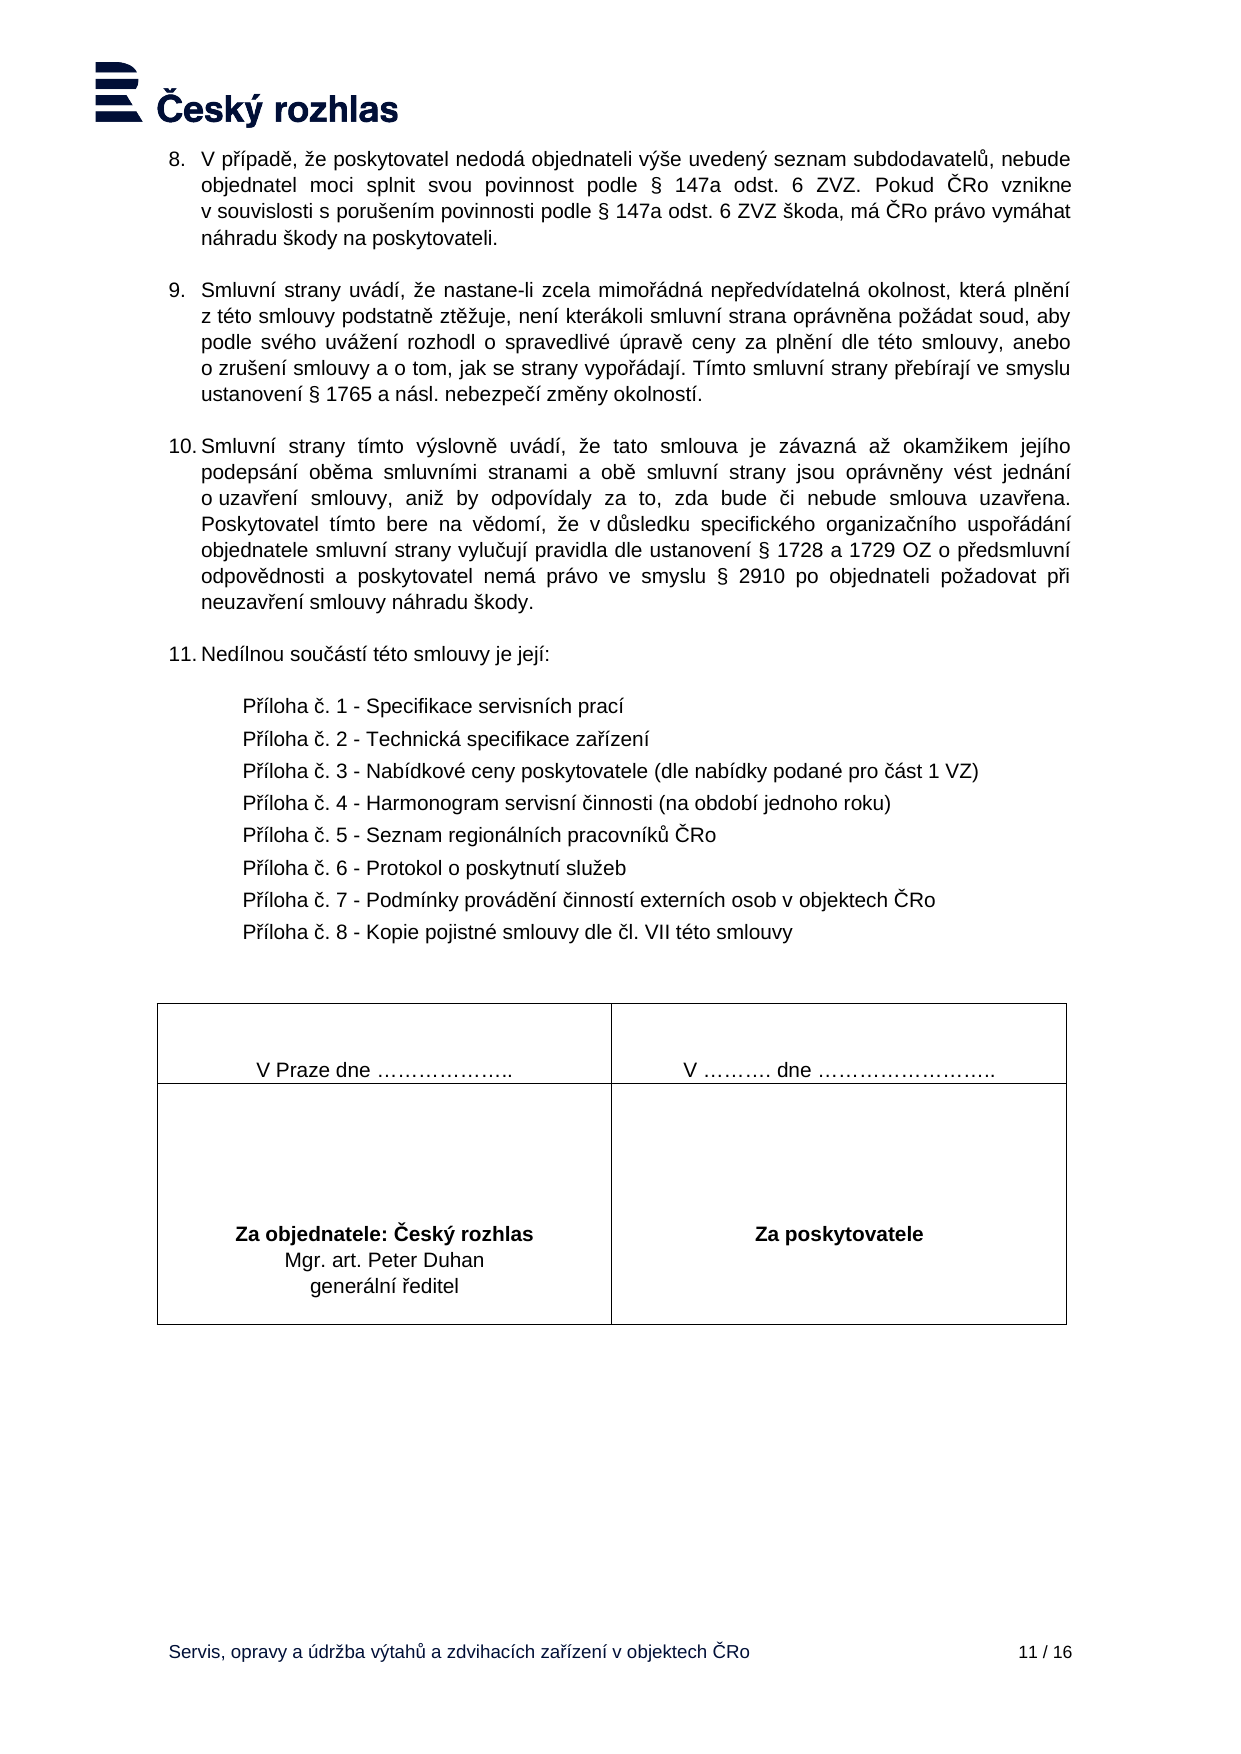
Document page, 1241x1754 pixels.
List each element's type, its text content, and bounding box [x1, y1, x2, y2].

text Příloha č. 6 - Protokol o poskytnutí služeb [242, 854, 1072, 880]
text Příloha č. 4 - Harmonogram servisní činnosti (na období jednoho roku) [242, 790, 1072, 816]
table_cell Za poskytovatele [612, 1084, 1066, 1324]
text Příloha č. 7 - Podmínky provádění činností externích osob v objektech ČRo [242, 887, 1072, 913]
table_header V ………. dne …………………….. [612, 1004, 1066, 1082]
list Nedílnou součástí této smlouvy je její: [168, 641, 1072, 667]
text Příloha č. 3 - Nabídkové ceny poskytovatele (dle nabídky podané pro část 1 VZ) [242, 757, 1072, 783]
text Příloha č. 5 - Seznam regionálních pracovníků ČRo [242, 822, 1072, 848]
list Smluvní strany tímto výslovně uvádí, že tato smlouva je závazná až okamžikem jejího podepsání oběma smluvními stranami a obě smluvní strany jsou oprávněny vést jednání o uzavření smlouvy, aniž by odpovídaly za to, zda bude či nebude smlouva uzavřena. Poskytovatel tímto bere na vědomí, že v důsledku specifického organizačního uspořádání objednatele smluvní strany vylučují pravidla dle ustanovení § 1728 a 1729 OZ o předsmluvní odpovědnosti a poskytovatel nemá právo ve smyslu § 2910 po objednateli požadovat při neuzavření smlouvy náhradu škody. [168, 432, 1072, 615]
table_header V Praze dne ……………….. [158, 1004, 611, 1082]
list Smluvní strany uvádí, že nastane-li zcela mimořádná nepředvídatelná okolnost, která plnění z této smlouvy podstatně ztěžuje, není kterákoli smluvní strana oprávněna požádat soud, aby podle svého uvážení rozhodl o spravedlivé úpravě ceny za plnění dle této smlouvy, anebo o zrušení smlouvy a o tom, jak se strany vypořádají. Tímto smluvní strany přebírají ve smyslu ustanovení § 1765 a násl. nebezpečí změny okolností. [168, 276, 1072, 406]
table_cell Za objednatele: Český rozhlas Mgr. art. Peter Duhan generální ředitel [158, 1084, 611, 1324]
text Příloha č. 2 - Technická specifikace zařízení [242, 725, 1072, 751]
picture [95, 62, 398, 128]
list V případě, že poskytovatel nedodá objednateli výše uvedený seznam subdodavatelů, nebude objednatel moci splnit svou povinnost podle § 147a odst. 6 ZVZ. Pokud ČRo vznikne v souvislosti s porušením povinnosti podle § 147a odst. 6 ZVZ škoda, má ČRo právo vymáhat náhradu škody na poskytovateli. [168, 146, 1072, 250]
text Příloha č. 1 - Specifikace servisních prací [242, 693, 1072, 719]
text Příloha č. 8 - Kopie pojistné smlouvy dle čl. VII této smlouvy [242, 919, 1072, 945]
